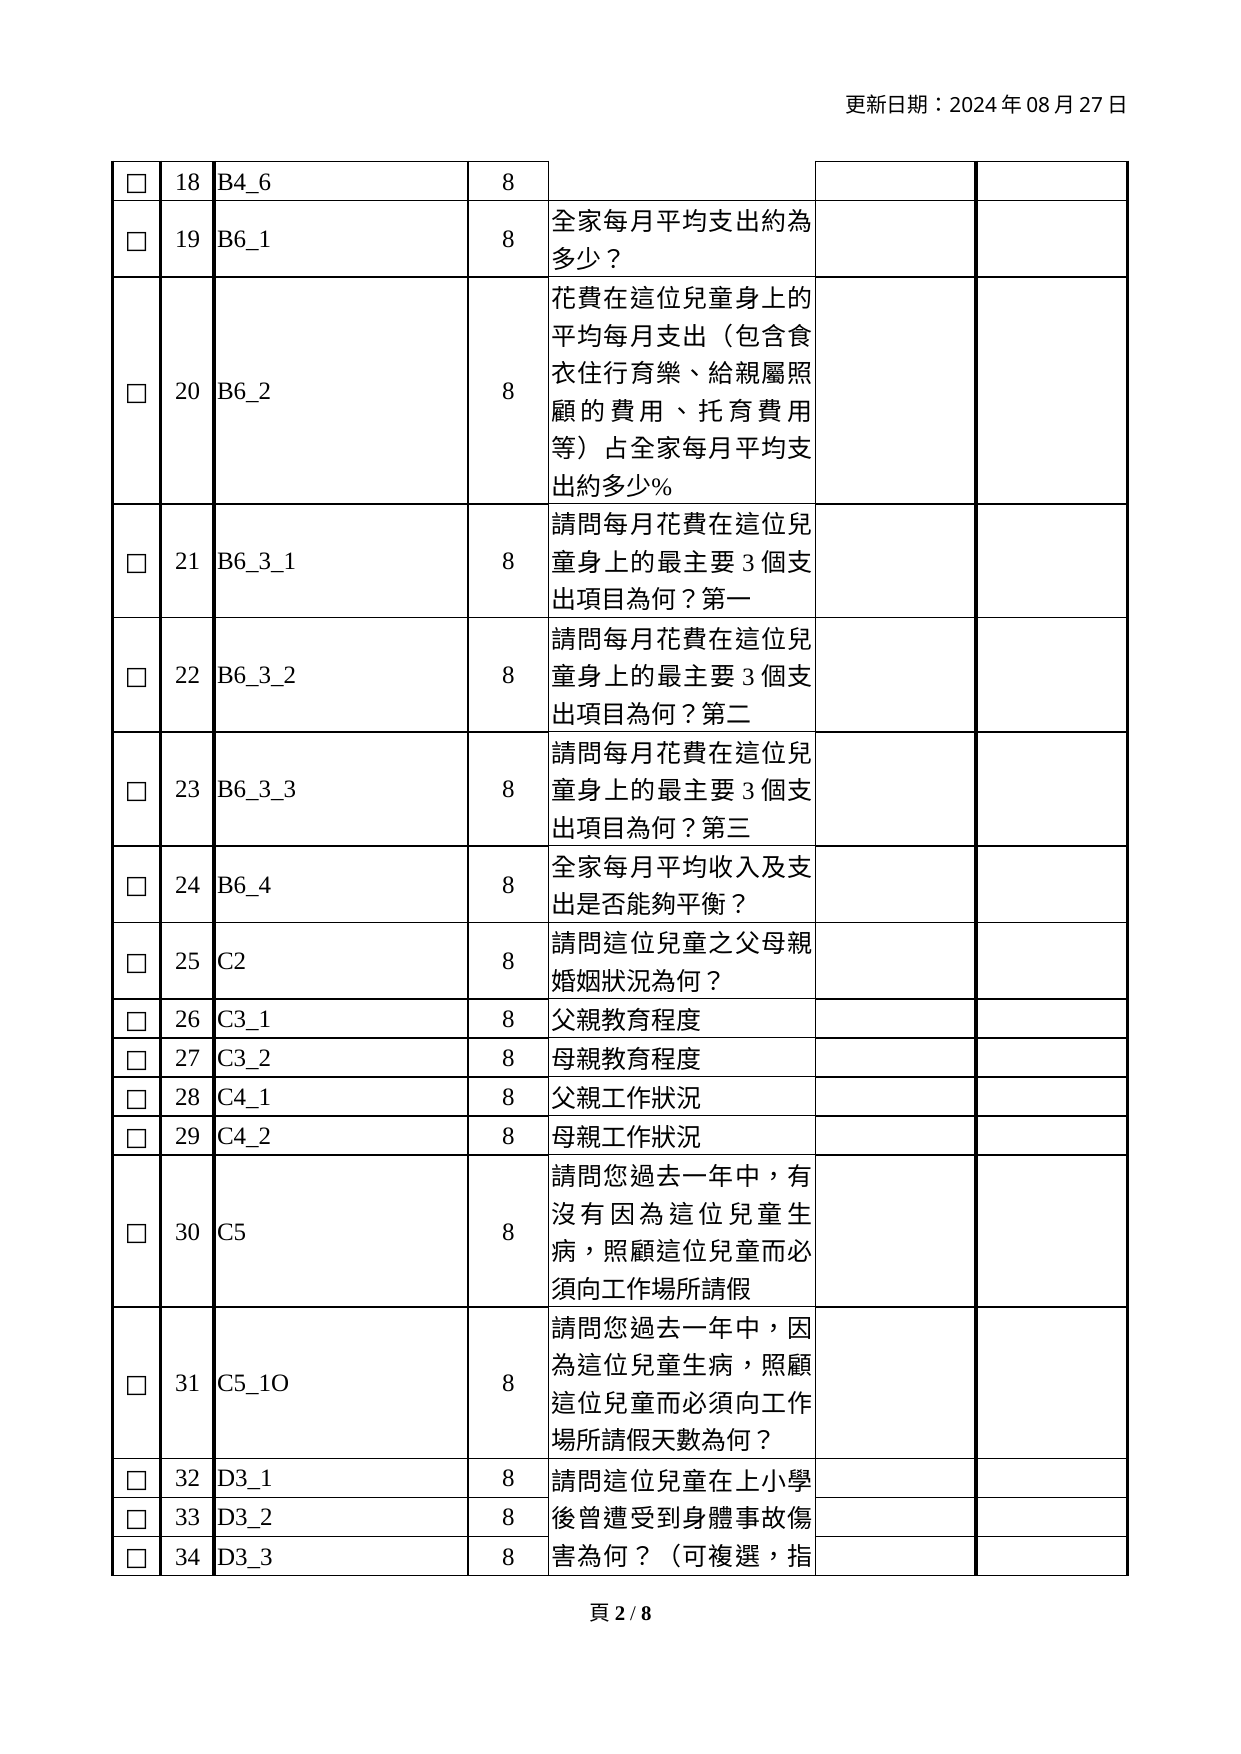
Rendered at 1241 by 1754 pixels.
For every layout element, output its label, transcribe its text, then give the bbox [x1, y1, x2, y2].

table_cell [978, 505, 1126, 617]
table_cell 8 [469, 1000, 548, 1037]
table_cell 29 [162, 1117, 212, 1154]
table_cell [816, 1000, 974, 1037]
table_cell [978, 1117, 1126, 1154]
table_cell [816, 505, 974, 617]
table_cell 8 [469, 618, 548, 731]
table_cell 18 [162, 162, 212, 200]
table_cell [978, 733, 1126, 845]
table_cell □ [114, 278, 159, 503]
table_cell 花費在這位兒童身上的平均每月支出（包含食衣住行育樂、給親屬照顧的費用、托育費用等）占全家每月平均支出約多少% [549, 277, 815, 503]
table_cell [978, 162, 1126, 200]
table_cell [816, 847, 974, 922]
table_cell C5_1O [216, 1308, 467, 1457]
table_cell [978, 923, 1126, 998]
table_cell C5 [216, 1156, 467, 1306]
table_cell 8 [469, 1078, 548, 1115]
table_cell 母親教育程度 [549, 1038, 815, 1076]
table_cell 21 [162, 505, 212, 617]
table_cell 請問這位兒童在上小學後曾遭受到身體事故傷害為何？（可複選，指有曾經遭受到身體事故傷害送醫的狀況） [549, 1459, 815, 1575]
table_cell B6_3_1 [216, 505, 467, 617]
table_cell □ [114, 733, 159, 845]
table_cell □ [114, 923, 159, 998]
table_cell [978, 1156, 1126, 1306]
table_cell [816, 1459, 974, 1497]
table_cell [816, 1117, 974, 1154]
table_cell C2 [216, 923, 467, 998]
table_cell 8 [469, 201, 548, 276]
table_cell □ [114, 847, 159, 922]
table_cell 8 [469, 1039, 548, 1076]
table_cell 請問每月花費在這位兒童身上的最主要3個支出項目為何？第二 [549, 618, 815, 731]
table_cell [978, 1537, 1126, 1575]
table_cell □ [114, 1459, 159, 1497]
table_cell □ [114, 1000, 159, 1037]
table_cell 24 [162, 847, 212, 922]
table_cell 33 [162, 1498, 212, 1536]
table_cell [978, 1308, 1126, 1457]
table_cell B4_6 [216, 162, 467, 200]
table_cell 26 [162, 1000, 212, 1037]
table_cell 8 [469, 1537, 548, 1575]
table_cell 20 [162, 278, 212, 503]
table_cell [816, 1308, 974, 1457]
table_cell [816, 278, 974, 503]
table_cell 8 [469, 847, 548, 922]
table_cell B6_1 [216, 201, 467, 276]
table_cell C4_1 [216, 1078, 467, 1115]
table_cell [816, 618, 974, 731]
table_cell [978, 1459, 1126, 1497]
table_cell [816, 201, 974, 276]
table_cell [816, 1537, 974, 1575]
table_cell [816, 1039, 974, 1076]
table_cell 8 [469, 1117, 548, 1154]
table_cell 8 [469, 278, 548, 503]
table_cell 請問這位兒童之父母親婚姻狀況為何？ [549, 923, 815, 998]
table_cell B6_4 [216, 847, 467, 922]
table_cell 27 [162, 1039, 212, 1076]
table_cell 請問您過去一年中，有沒有因為這位兒童生病，照顧這位兒童而必須向工作場所請假 [549, 1155, 815, 1306]
table_cell [978, 201, 1126, 276]
table_cell C3_2 [216, 1039, 467, 1076]
table_cell [978, 278, 1126, 503]
table_cell 31 [162, 1308, 212, 1457]
table_cell □ [114, 1078, 159, 1115]
table_cell B6_3_3 [216, 733, 467, 845]
table_cell 全家每月平均支出約為多少？ [549, 201, 815, 276]
table_cell 8 [469, 733, 548, 845]
table_cell 母親工作狀況 [549, 1116, 815, 1154]
table_cell 全家每月平均收入及支出是否能夠平衡？ [549, 846, 815, 922]
table_cell 8 [469, 162, 548, 200]
table_cell C4_2 [216, 1117, 467, 1154]
table_cell [816, 1078, 974, 1115]
table_cell □ [114, 505, 159, 617]
table_cell 父親工作狀況 [549, 1077, 815, 1115]
table_cell □ [114, 162, 159, 200]
table_cell [816, 923, 974, 998]
table_cell 19 [162, 201, 212, 276]
table_cell [816, 162, 974, 200]
table_cell 8 [469, 923, 548, 998]
table_cell [978, 1498, 1126, 1536]
table_cell C3_1 [216, 1000, 467, 1037]
table_cell 8 [469, 1308, 548, 1457]
table_cell □ [114, 618, 159, 731]
table_cell □ [114, 201, 159, 276]
table_cell D3_3 [216, 1537, 467, 1575]
table_cell 請問您過去一年中，因為這位兒童生病，照顧這位兒童而必須向工作場所請假天數為何？ [549, 1307, 815, 1457]
table_cell [978, 847, 1126, 922]
table_cell 32 [162, 1459, 212, 1497]
table_cell □ [114, 1039, 159, 1076]
table_cell 8 [469, 1156, 548, 1306]
table_cell 34 [162, 1537, 212, 1575]
table_cell 8 [469, 1498, 548, 1536]
table_cell 8 [469, 1459, 548, 1497]
table_cell □ [114, 1117, 159, 1154]
table_cell [978, 1078, 1126, 1115]
table_cell [978, 618, 1126, 731]
table_cell D3_2 [216, 1498, 467, 1536]
table_cell 父親教育程度 [549, 999, 815, 1037]
table_cell □ [114, 1308, 159, 1457]
table_cell □ [114, 1498, 159, 1536]
table_cell 25 [162, 923, 212, 998]
table_cell D3_1 [216, 1459, 467, 1497]
table_cell [816, 1498, 974, 1536]
table_cell B6_2 [216, 278, 467, 503]
table_cell [816, 733, 974, 845]
table_cell 30 [162, 1156, 212, 1306]
table_cell 22 [162, 618, 212, 731]
table_cell 28 [162, 1078, 212, 1115]
table_cell 請問每月花費在這位兒童身上的最主要3個支出項目為何？第三 [549, 732, 815, 845]
table_cell □ [114, 1537, 159, 1575]
table_cell B6_3_2 [216, 618, 467, 731]
table_cell 8 [469, 505, 548, 617]
table_cell 請問每月花費在這位兒童身上的最主要3個支出項目為何？第一 [549, 504, 815, 617]
table_cell □ [114, 1156, 159, 1306]
table_cell [978, 1000, 1126, 1037]
table_cell 23 [162, 733, 212, 845]
table_cell [978, 1039, 1126, 1076]
table_cell [816, 1156, 974, 1306]
